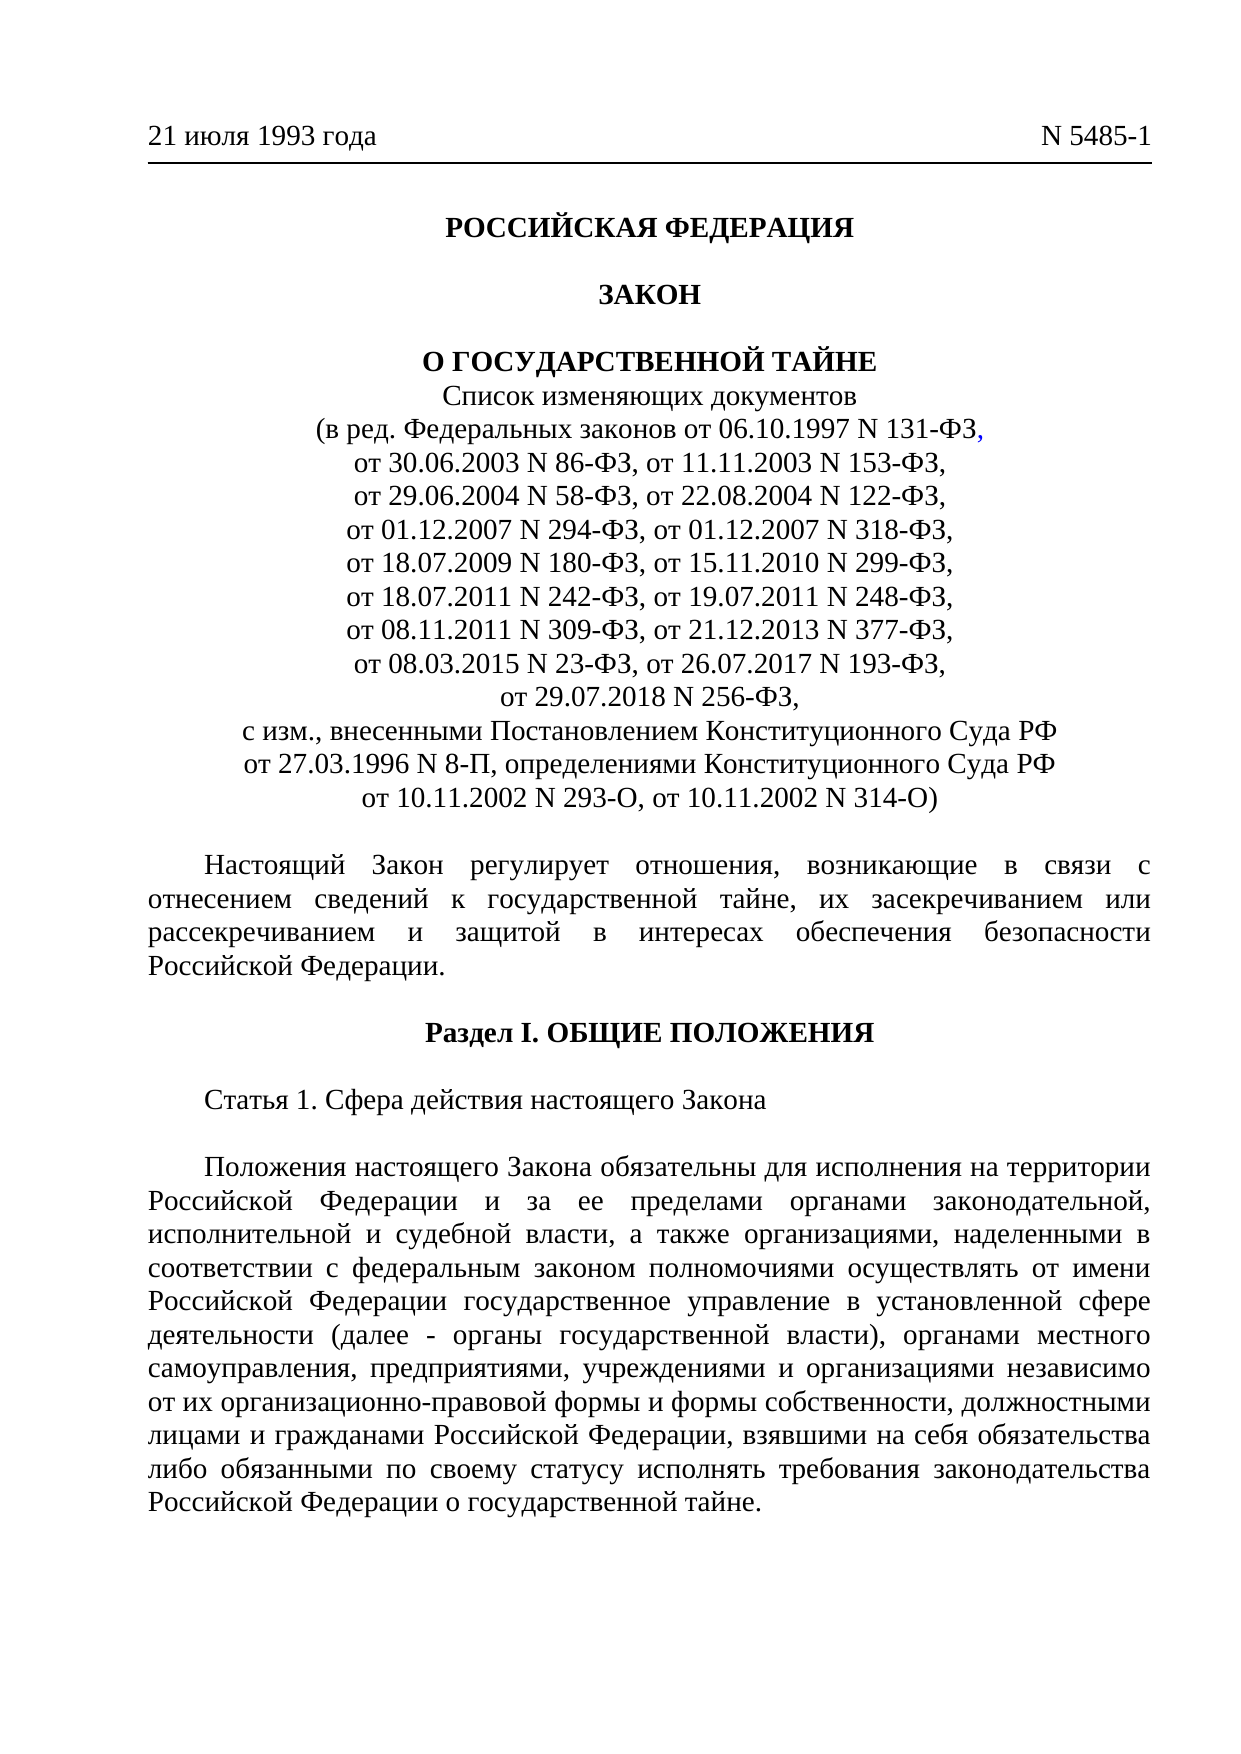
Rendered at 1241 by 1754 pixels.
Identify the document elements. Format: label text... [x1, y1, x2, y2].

text от 30.06.2003 N 86-ФЗ, от 11.11.2003 N 153-ФЗ, [148, 445, 1152, 478]
text (в ред. Федеральных законов от 06.10.1997 N 131-ФЗ, [148, 411, 1152, 445]
text от 18.07.2009 N 180-ФЗ, от 15.11.2010 N 299-ФЗ, [148, 545, 1152, 579]
text от 01.12.2007 N 294-ФЗ, от 01.12.2007 N 318-ФЗ, [148, 512, 1152, 545]
text от 08.03.2015 N 23-ФЗ, от 26.07.2017 N 193-ФЗ, [148, 646, 1152, 679]
text с изм., внесенными Постановлением Конституционного Суда РФ [148, 713, 1152, 747]
text Раздел I. ОБЩИЕ ПОЛОЖЕНИЯ [148, 1015, 1152, 1048]
text Настоящий Закон регулирует отношения, возникающие в связи с отнесением сведений к государственной тайне, их засекречиванием или рассекречиванием и защитой в интересах обеспечения безопасности Российской Федерации. [148, 847, 1152, 981]
text ЗАКОН [148, 277, 1152, 311]
text О ГОСУДАРСТВЕННОЙ ТАЙНЕ [148, 344, 1152, 378]
text Положения настоящего Закона обязательны для исполнения на территории Российской Федерации и за ее пределами органами законодательной, исполнительной и судебной власти, а также организациями, наделенными в соответствии с федеральным законом полномочиями осуществлять от имени Российской Федерации государственное управление в установленной сфере деятельности (далее - органы государственной власти), органами местного самоуправления, предприятиями, учреждениями и организациями независимо от их организационно-правовой формы и формы собственности, должностными лицами и гражданами Российской Федерации, взявшими на себя обязательства либо обязанными по своему статусу исполнять требования законодательства Российской Федерации о государственной тайне. [148, 1149, 1152, 1518]
text от 29.07.2018 N 256-ФЗ, [148, 679, 1152, 713]
text РОССИЙСКАЯ ФЕДЕРАЦИЯ [148, 210, 1152, 243]
text от 29.06.2004 N 58-ФЗ, от 22.08.2004 N 122-ФЗ, [148, 478, 1152, 512]
table_header 21 июля 1993 года [148, 118, 649, 152]
table_header N 5485-1 [650, 118, 1152, 152]
text от 18.07.2011 N 242-ФЗ, от 19.07.2011 N 248-ФЗ, [148, 579, 1152, 612]
text от 27.03.1996 N 8-П, определениями Конституционного Суда РФ [148, 747, 1152, 780]
text Статья 1. Сфера действия настоящего Закона [148, 1082, 1152, 1116]
text Список изменяющих документов [148, 378, 1152, 411]
text от 08.11.2011 N 309-ФЗ, от 21.12.2013 N 377-ФЗ, [148, 612, 1152, 646]
text от 10.11.2002 N 293-О, от 10.11.2002 N 314-О) [148, 780, 1152, 814]
